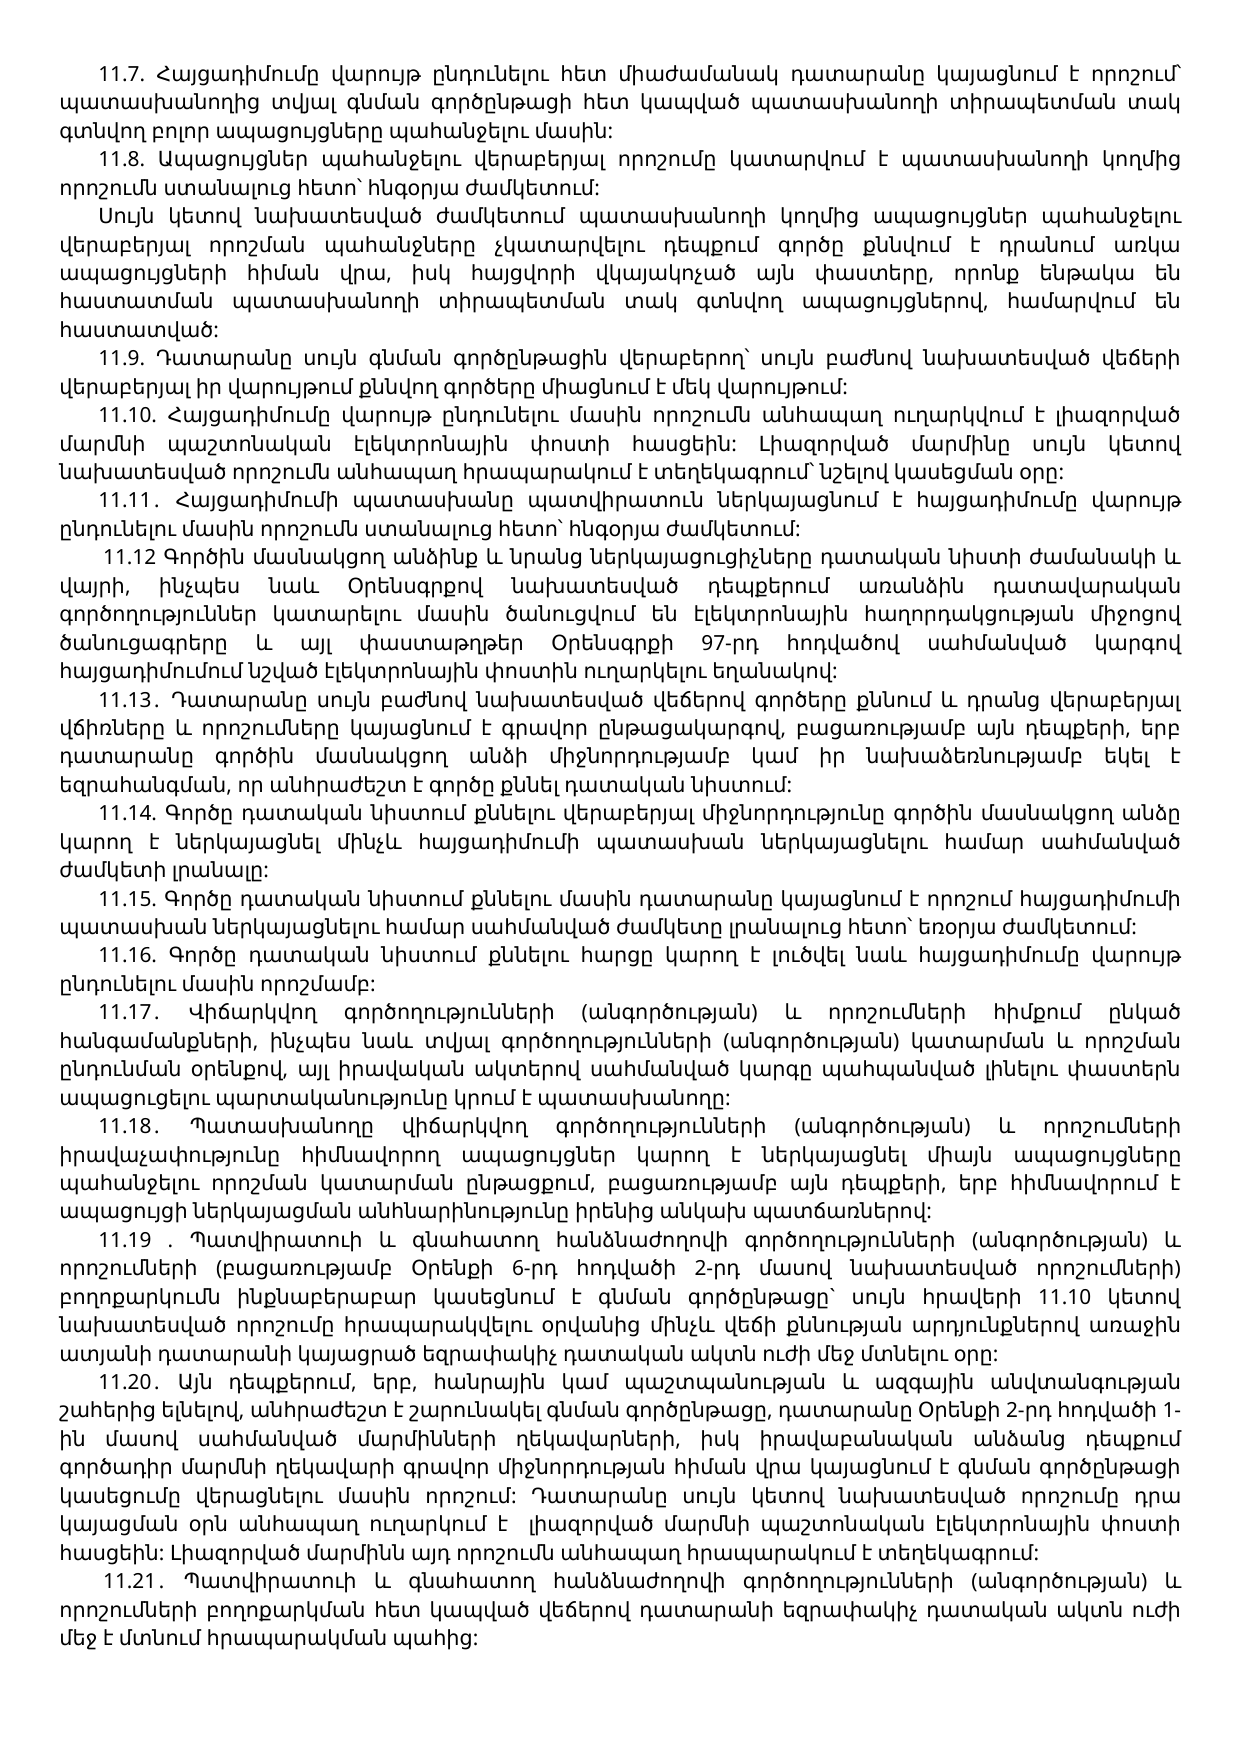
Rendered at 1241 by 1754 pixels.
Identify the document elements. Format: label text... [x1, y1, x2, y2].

text 11.9. Դատարանը սույն գնման գործընթացին վերաբերող՝ սույն բաժնով նախատեսված վեճերի վերաբերյալ իր վարույթում քննվող գործերը միացնում է մեկ վարույթում: [59, 343, 1181, 400]
text 11.8. Ապացույցներ պահանջելու վերաբերյալ որոշումը կատարվում է պատասխանողի կողմից որոշումն ստանալուց հետո՝ հնգօրյա ժամկետում: [59, 144, 1181, 201]
text 11.12 Գործին մասնակցող անձինք և նրանց ներկայացուցիչները դատական նիստի ժամանակի և վայրի, ինչպես նաև Օրենսգրքով նախատեսված դեպքերում առանձին դատավարական գործողություններ կատարելու մասին ծանուցվում են էլեկտրոնային հաղորդակցության միջոցով ծանուցագրերը և այլ փաստաթղթեր Օրենսգրքի 97-րդ հոդվածով սահմանված կարգով հայցադիմումում նշված էլեկտրոնային փոստին ուղարկելու եղանակով: [59, 542, 1181, 685]
text 11.17․ Վիճարկվող գործողությունների (անգործության) և որոշումների հիմքում ընկած հանգամանքների, ինչպես նաև տվյալ գործողությունների (անգործության) կատարման և որոշման ընդունման օրենքով, այլ իրավական ակտերով սահմանված կարգը պահպանված լինելու փաստերն ապացուցելու պարտականությունը կրում է պատասխանողը: [59, 997, 1181, 1111]
text 11.16. Գործը դատական նիստում քննելու հարցը կարող է լուծվել նաև հայցադիմումը վարույթ ընդունելու մասին որոշմամբ: [59, 941, 1181, 997]
text 11.14. Գործը դատական նիստում քննելու վերաբերյալ միջնորդությունը գործին մասնակցող անձը կարող է ներկայացնել մինչև հայցադիմումի պատասխան ներկայացնելու համար սահմանված ժամկետի լրանալը: [59, 798, 1181, 884]
text 11.18․ Պատասխանողը վիճարկվող գործողությունների (անգործության) և որոշումների իրավաչափությունը հիմնավորող ապացույցներ կարող է ներկայացնել միայն ապացույցները պահանջելու որոշման կատարման ընթացքում, բացառությամբ այն դեպքերի, երբ հիմնավորում է ապացույցի ներկայացման անհնարինությունը իրենից անկախ պատճառներով: [59, 1111, 1181, 1225]
text 11.13․ Դատարանը սույն բաժնով նախատեսված վեճերով գործերը քննում և դրանց վերաբերյալ վճիռները և որոշումները կայացնում է գրավոր ընթացակարգով, բացառությամբ այն դեպքերի, երբ դատարանը գործին մասնակցող անձի միջնորդությամբ կամ իր նախաձեռնությամբ եկել է եզրահանգման, որ անհրաժեշտ է գործը քննել դատական նիստում: [59, 685, 1181, 798]
text Սույն կետով նախատեսված ժամկետում պատասխանողի կողմից ապացույցներ պահանջելու վերաբերյալ որոշման պահանջները չկատարվելու դեպքում գործը քննվում է դրանում առկա ապացույցների հիման վրա, իսկ հայցվորի վկայակոչած այն փաստերը, որոնք ենթակա են հաստատման պատասխանողի տիրապետման տակ գտնվող ապացույցներով, համարվում են հաստատված: [59, 201, 1181, 343]
text 11.11․ Հայցադիմումի պատասխանը պատվիրատուն ներկայացնում է հայցադիմումը վարույթ ընդունելու մասին որոշումն ստանալուց հետո՝ հնգօրյա ժամկետում: [59, 486, 1181, 542]
text 11.15. Գործը դատական նիստում քննելու մասին դատարանը կայացնում է որոշում հայցադիմումի պատասխան ներկայացնելու համար սահմանված ժամկետը լրանալուց հետո՝ եռօրյա ժամկետում: [59, 884, 1181, 941]
text 11.20․ Այն դեպքերում, երբ, հանրային կամ պաշտպանության և ազգային անվտանգության շահերից ելնելով, անհրաժեշտ է շարունակել գնման գործընթացը, դատարանը Օրենքի 2-րդ հոդվածի 1-ին մասով սահմանված մարմինների ղեկավարների, իսկ իրավաբանական անձանց դեպքում գործադիր մարմնի ղեկավարի գրավոր միջնորդության հիման վրա կայացնում է գնման գործընթացի կասեցումը վերացնելու մասին որոշում: Դատարանը սույն կետով նախատեսված որոշումը դրա կայացման օրն անհապաղ ուղարկում է լիազորված մարմնի պաշտոնական էլեկտրոնային փոստի հասցեին: Լիազորված մարմինն այդ որոշումն անհապաղ հրապարակում է տեղեկագրում: [59, 1367, 1181, 1566]
text 11.10. Հայցադիմումը վարույթ ընդունելու մասին որոշումն անհապաղ ուղարկվում է լիազորված մարմնի պաշտոնական էլեկտրոնային փոստի հասցեին: Լիազորված մարմինը սույն կետով նախատեսված որոշումն անհապաղ հրապարակում է տեղեկագրում՝ նշելով կասեցման օրը: [59, 400, 1181, 486]
text 11.7. Հայցադիմումը վարույթ ընդունելու հետ միաժամանակ դատարանը կայացնում է որոշում՝ պատասխանողից տվյալ գնման գործընթացի հետ կապված պատասխանողի տիրապետման տակ գտնվող բոլոր ապացույցները պահանջելու մասին: [59, 59, 1181, 144]
text 11.21․ Պատվիրատուի և գնահատող հանձնաժողովի գործողությունների (անգործության) և որոշումների բողոքարկման հետ կապված վեճերով դատարանի եզրափակիչ դատական ակտն ուժի մեջ է մտնում հրապարակման պահից: [59, 1566, 1181, 1652]
text 11.19 . Պատվիրատուի և գնահատող հանձնաժողովի գործողությունների (անգործության) և որոշումների (բացառությամբ Օրենքի 6-րդ հոդվածի 2-րդ մասով նախատեսված որոշումների) բողոքարկումն ինքնաբերաբար կասեցնում է գնման գործընթացը` սույն հրավերի 11.10 կետով նախատեսված որոշումը հրապարակվելու օրվանից մինչև վեճի քննության արդյունքներով առաջին ատյանի դատարանի կայացրած եզրափակիչ դատական ակտն ուժի մեջ մտնելու օրը: [59, 1225, 1181, 1367]
